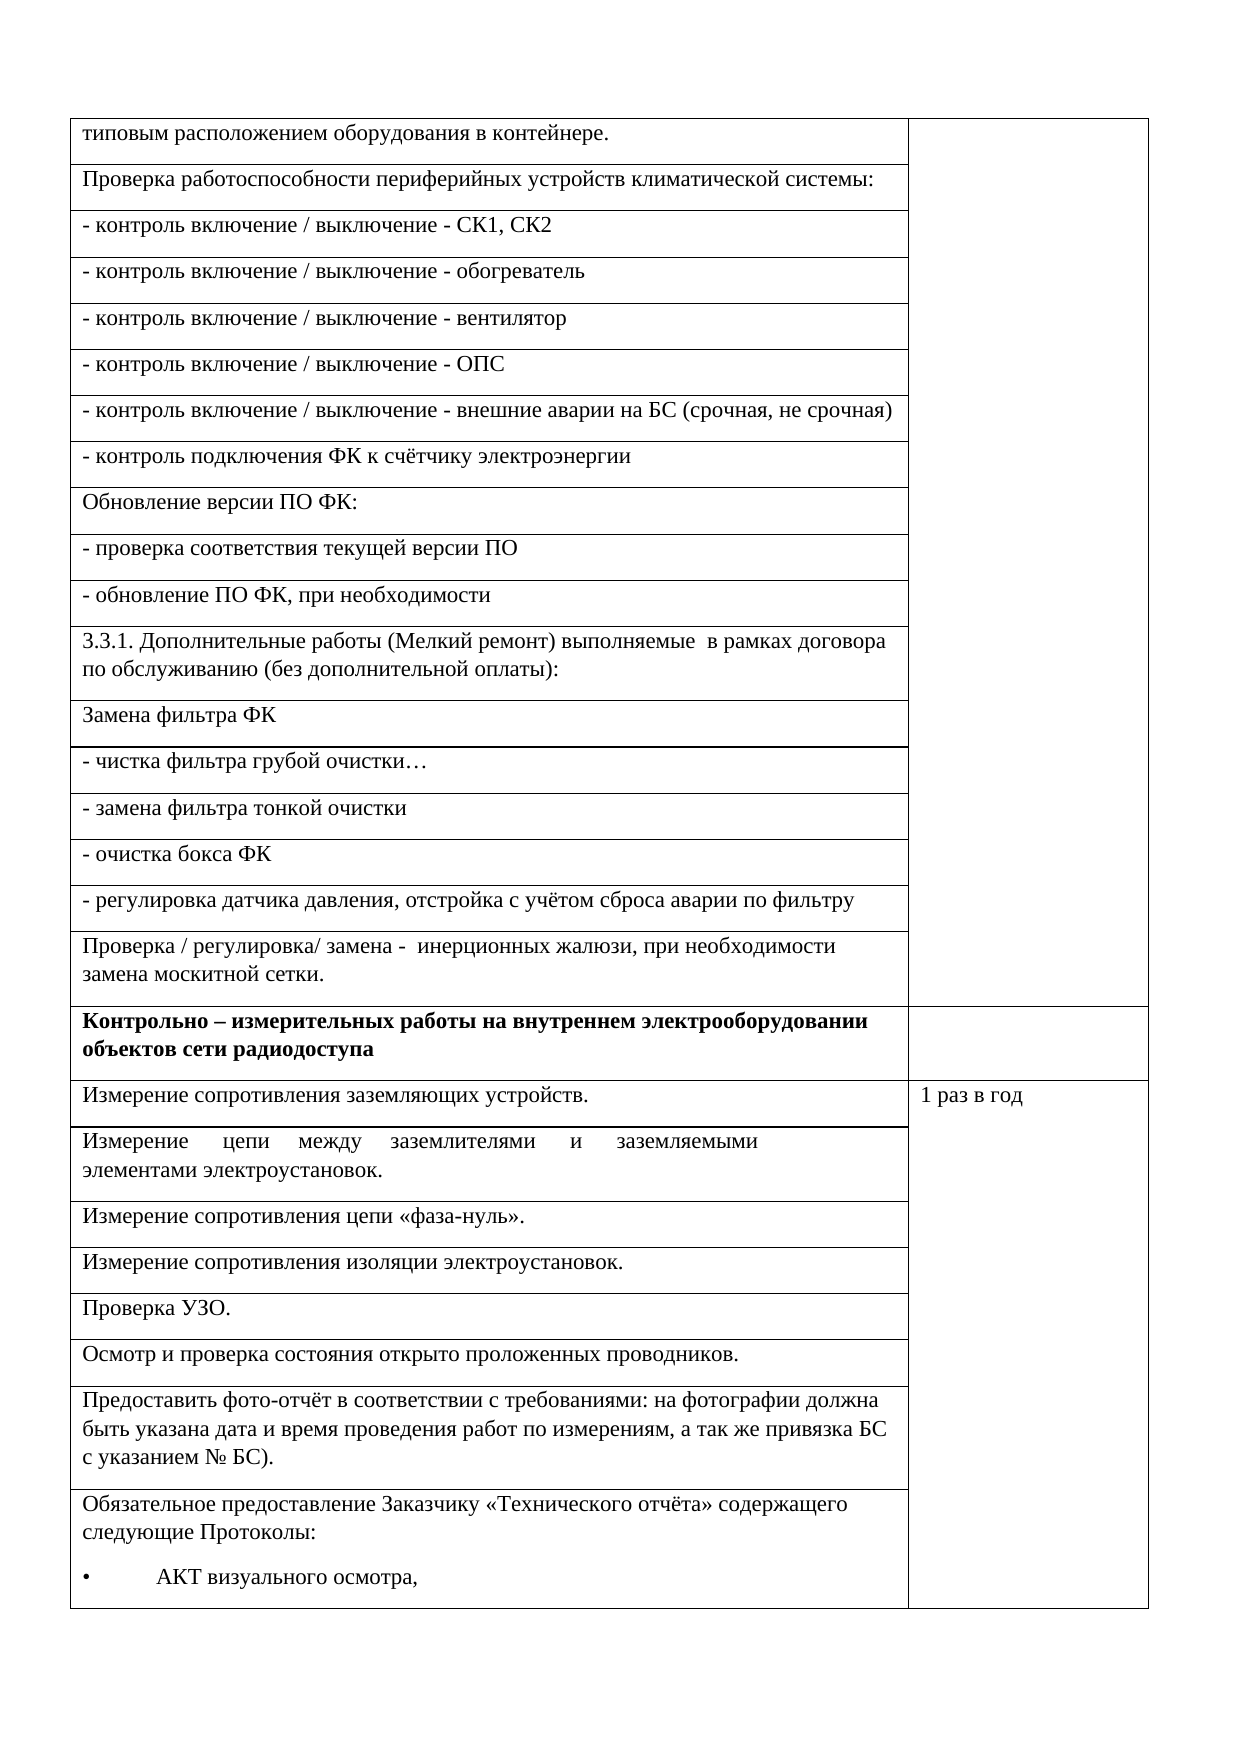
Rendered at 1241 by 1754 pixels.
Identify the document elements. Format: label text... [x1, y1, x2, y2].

table_cell Измерение сопротивления заземляющих устройств. [71, 1081, 908, 1126]
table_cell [71, 1490, 908, 1608]
table_cell Измерение сопротивления цепи «фаза-нуль». [71, 1202, 908, 1247]
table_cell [71, 119, 908, 164]
table_cell 1 раз в год [909, 1081, 1148, 1608]
table_cell - обновление ПО ФК, при необходимости [71, 581, 908, 626]
table_cell Измерение сопротивления изоляции электроустановок. [71, 1248, 908, 1293]
table_cell - чистка фильтра грубой очистки… [71, 748, 908, 793]
table_cell - контроль включение / выключение - ОПС [71, 350, 908, 395]
table_cell Замена фильтра ФК [71, 701, 908, 746]
table_cell - контроль включение / выключение - вентилятор [71, 304, 908, 349]
table_cell - контроль включение / выключение - СК1, СК2 [71, 211, 908, 257]
table_cell - проверка соответствия текущей версии ПО [71, 535, 908, 579]
table_cell - очистка бокса ФК [71, 840, 908, 885]
table_cell - контроль подключения ФК к счётчику электроэнергии [71, 442, 908, 487]
table_cell Проверка УЗО. [71, 1294, 908, 1339]
table_cell Проверка работоспособности периферийных устройств климатической системы: [71, 165, 908, 210]
table_cell 3.3.1. Дополнительные работы (Мелкий ремонт) выполняемые в рамках договора по обслуживанию (без дополнительной оплаты): [71, 627, 908, 700]
table_cell - замена фильтра тонкой очистки [71, 794, 908, 839]
table_cell Предоставить фото-отчёт в соответствии с требованиями: на фотографии должна быть указана дата и время проведения работ по измерениям, а так же привязка БС с указанием № БС). [71, 1387, 908, 1488]
table_cell Измерение цепи между заземлителями и заземляемыми элементами электроустановок. [71, 1128, 908, 1201]
table_cell Обновление версии ПО ФК: [71, 488, 908, 533]
table_cell Контрольно – измерительных работы на внутреннем электрооборудовании объектов сети радиодоступа [71, 1007, 908, 1080]
table_cell - регулировка датчика давления, отстройка с учётом сброса аварии по фильтру [71, 886, 908, 931]
table_cell Проверка / регулировка/ замена - инерционных жалюзи, при необходимости замена москитной сетки. [71, 932, 908, 1006]
table_cell [909, 1007, 1148, 1080]
table_cell - контроль включение / выключение - обогреватель [71, 258, 908, 303]
table_cell Осмотр и проверка состояния открыто проложенных проводников. [71, 1340, 908, 1386]
table_cell - контроль включение / выключение - внешние аварии на БС (срочная, не срочная) [71, 396, 908, 441]
